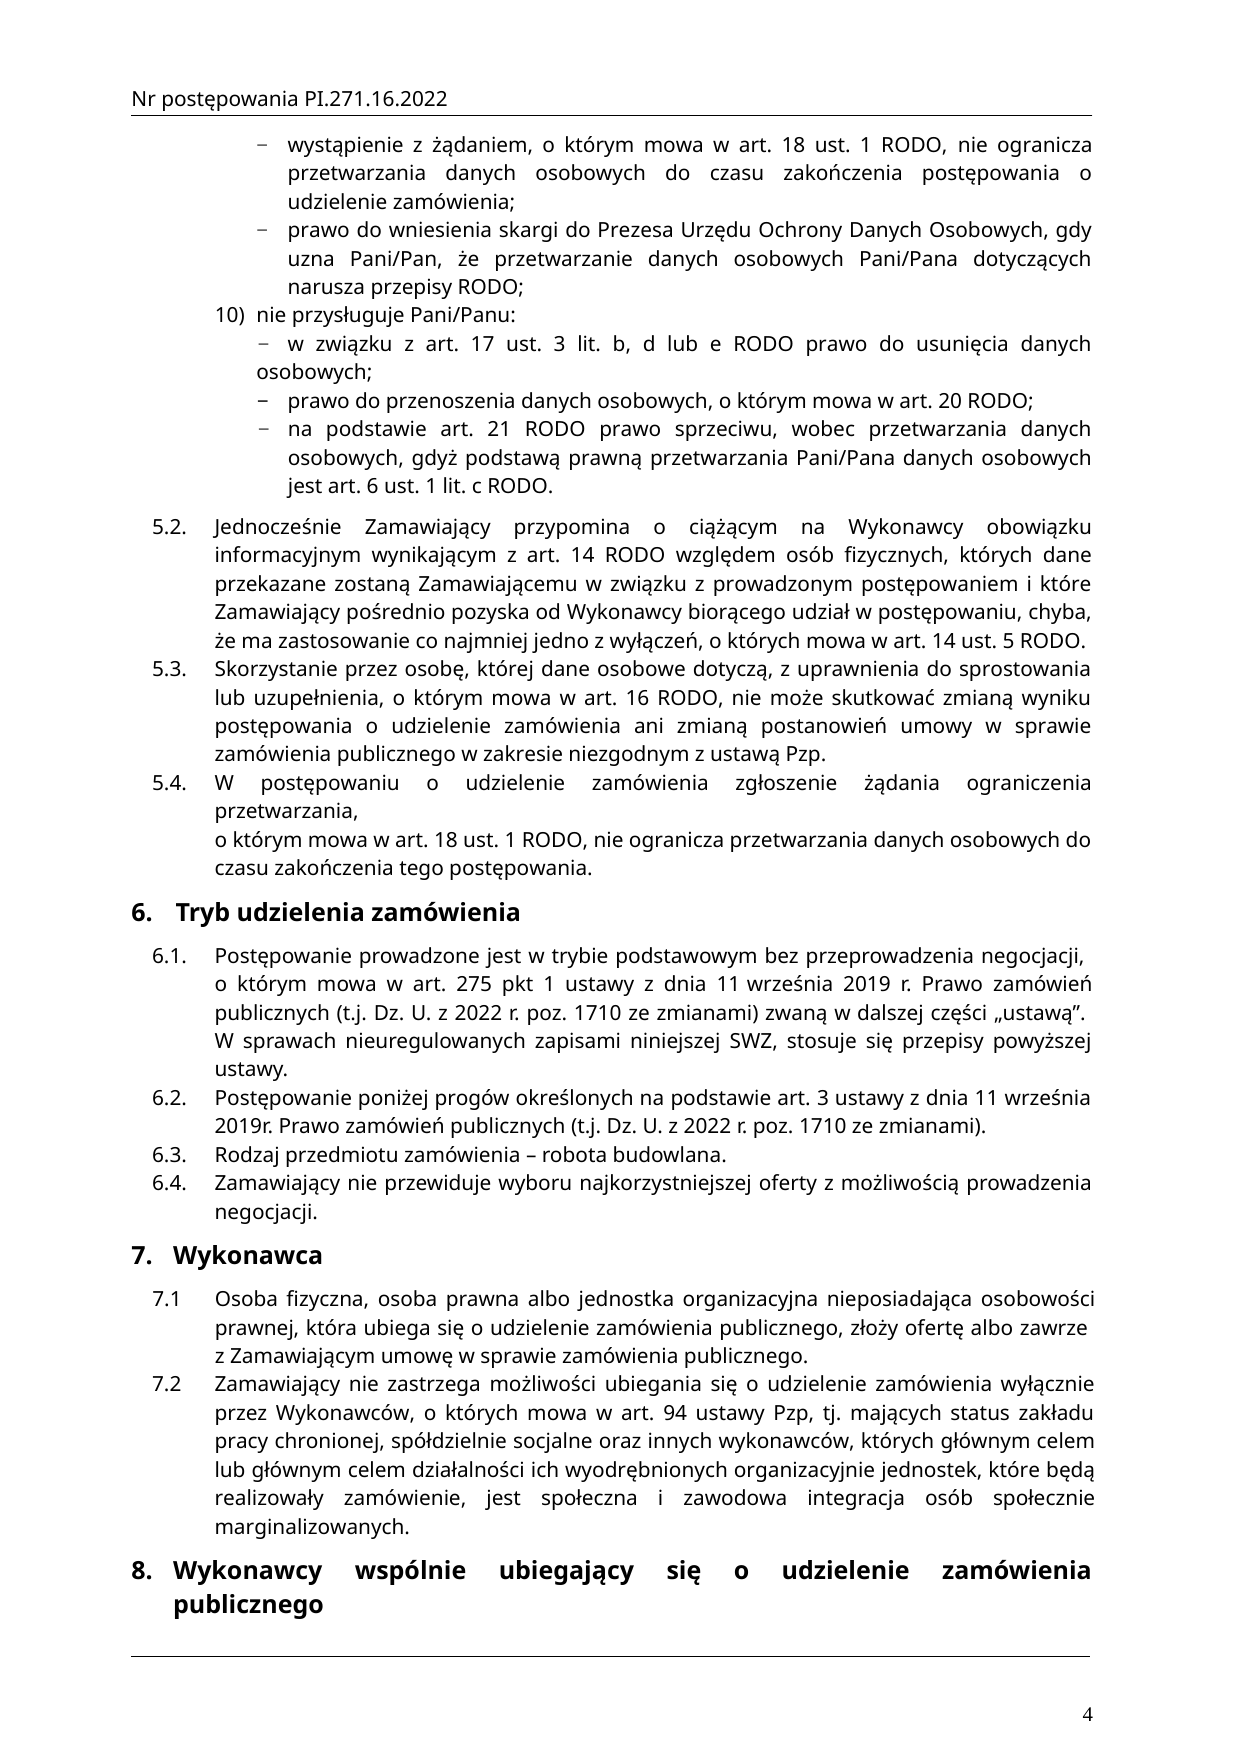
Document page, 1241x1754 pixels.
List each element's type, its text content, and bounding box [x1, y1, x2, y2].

list W postępowaniu o udzielenie zamówienia zgłoszenie żądania ograniczenia przetwarzania, o którym mowa w art. 18 ust. 1 RODO, nie ogranicza przetwarzania danych osobowych do czasu zakończenia tego postępowania. [152, 768, 1092, 882]
list Jednocześnie Zamawiający przypomina o ciążącym na Wykonawcy obowiązku informacyjnym wynikającym z art. 14 RODO względem osób fizycznych, których dane przekazane zostaną Zamawiającemu w związku z prowadzonym postępowaniem i które Zamawiający pośrednio pozyska od Wykonawcy biorącego udział w postępowaniu, chyba, że ma zastosowanie co najmniej jedno z wyłączeń, o których mowa w art. 14 ust. 5 RODO. [152, 512, 1092, 654]
list wystąpienie z żądaniem, o którym mowa w art. 18 ust. 1 RODO, nie ogranicza przetwarzania danych osobowych do czasu zakończenia postępowania o udzielenie zamówienia; [256, 130, 1092, 215]
list Zamawiający nie przewiduje wyboru najkorzystniejszej oferty z możliwością prowadzenia negocjacji. [152, 1168, 1092, 1225]
list Rodzaj przedmiotu zamówienia – robota budowlana. [152, 1140, 1092, 1168]
list Postępowanie prowadzone jest w trybie podstawowym bez przeprowadzenia negocjacji, o którym mowa w art. 275 pkt 1 ustawy z dnia 11 września 2019 r. Prawo zamówień publicznych (t.j. Dz. U. z 2022 r. poz. 1710 ze zmianami) zwaną w dalszej części „ustawą”. W sprawach nieuregulowanych zapisami niniejszej SWZ, stosuje się przepisy powyższej ustawy. [152, 941, 1092, 1083]
list w związku z art. 17 ust. 3 lit. b, d lub e RODO prawo do usunięcia danych osobowych; [256, 329, 1092, 386]
list Skorzystanie przez osobę, której dane osobowe dotyczą, z uprawnienia do sprostowania lub uzupełnienia, o którym mowa w art. 16 RODO, nie może skutkować zmianą wyniku postępowania o udzielenie zamówienia ani zmianą postanowień umowy w sprawie zamówienia publicznego w zakresie niezgodnym z ustawą Pzp. [152, 654, 1092, 768]
list prawo do przenoszenia danych osobowych, o którym mowa w art. 20 RODO; [256, 386, 1092, 414]
list nie przysługuje Pani/Panu: [214, 301, 1092, 329]
list na podstawie art. 21 RODO prawo sprzeciwu, wobec przetwarzania danych osobowych, gdyż podstawą prawną przetwarzania Pani/Pana danych osobowych jest art. 6 ust. 1 lit. c RODO. [256, 414, 1092, 499]
subtitle Wykonawca [131, 1238, 1092, 1272]
subtitle Tryb udzielenia zamówienia [131, 894, 1092, 928]
list prawo do wniesienia skargi do Prezesa Urzędu Ochrony Danych Osobowych, gdy uzna Pani/Pan, że przetwarzanie danych osobowych Pani/Pana dotyczących narusza przepisy RODO; [256, 215, 1092, 301]
list Postępowanie poniżej progów określonych na podstawie art. 3 ustawy z dnia 11 września 2019r. Prawo zamówień publicznych (t.j. Dz. U. z 2022 r. poz. 1710 ze zmianami). [152, 1083, 1092, 1140]
subtitle Wykonawcy wspólnie ubiegający się o udzielenie zamówienia publicznego [131, 1553, 1092, 1621]
list Osoba fizyczna, osoba prawna albo jednostka organizacyjna nieposiadająca osobowości prawnej, która ubiega się o udzielenie zamówienia publicznego, złoży ofertę albo zawrze z Zamawiającym umowę w sprawie zamówienia publicznego. [152, 1284, 1096, 1369]
list Zamawiający nie zastrzega możliwości ubiegania się o udzielenie zamówienia wyłącznie przez Wykonawców, o których mowa w art. 94 ustawy Pzp, tj. mających status zakładu pracy chronionej, spółdzielnie socjalne oraz innych wykonawców, których głównym celem lub głównym celem działalności ich wyodrębnionych organizacyjnie jednostek, które będą realizowały zamówienie, jest społeczna i zawodowa integracja osób społecznie marginalizowanych. [152, 1369, 1096, 1540]
